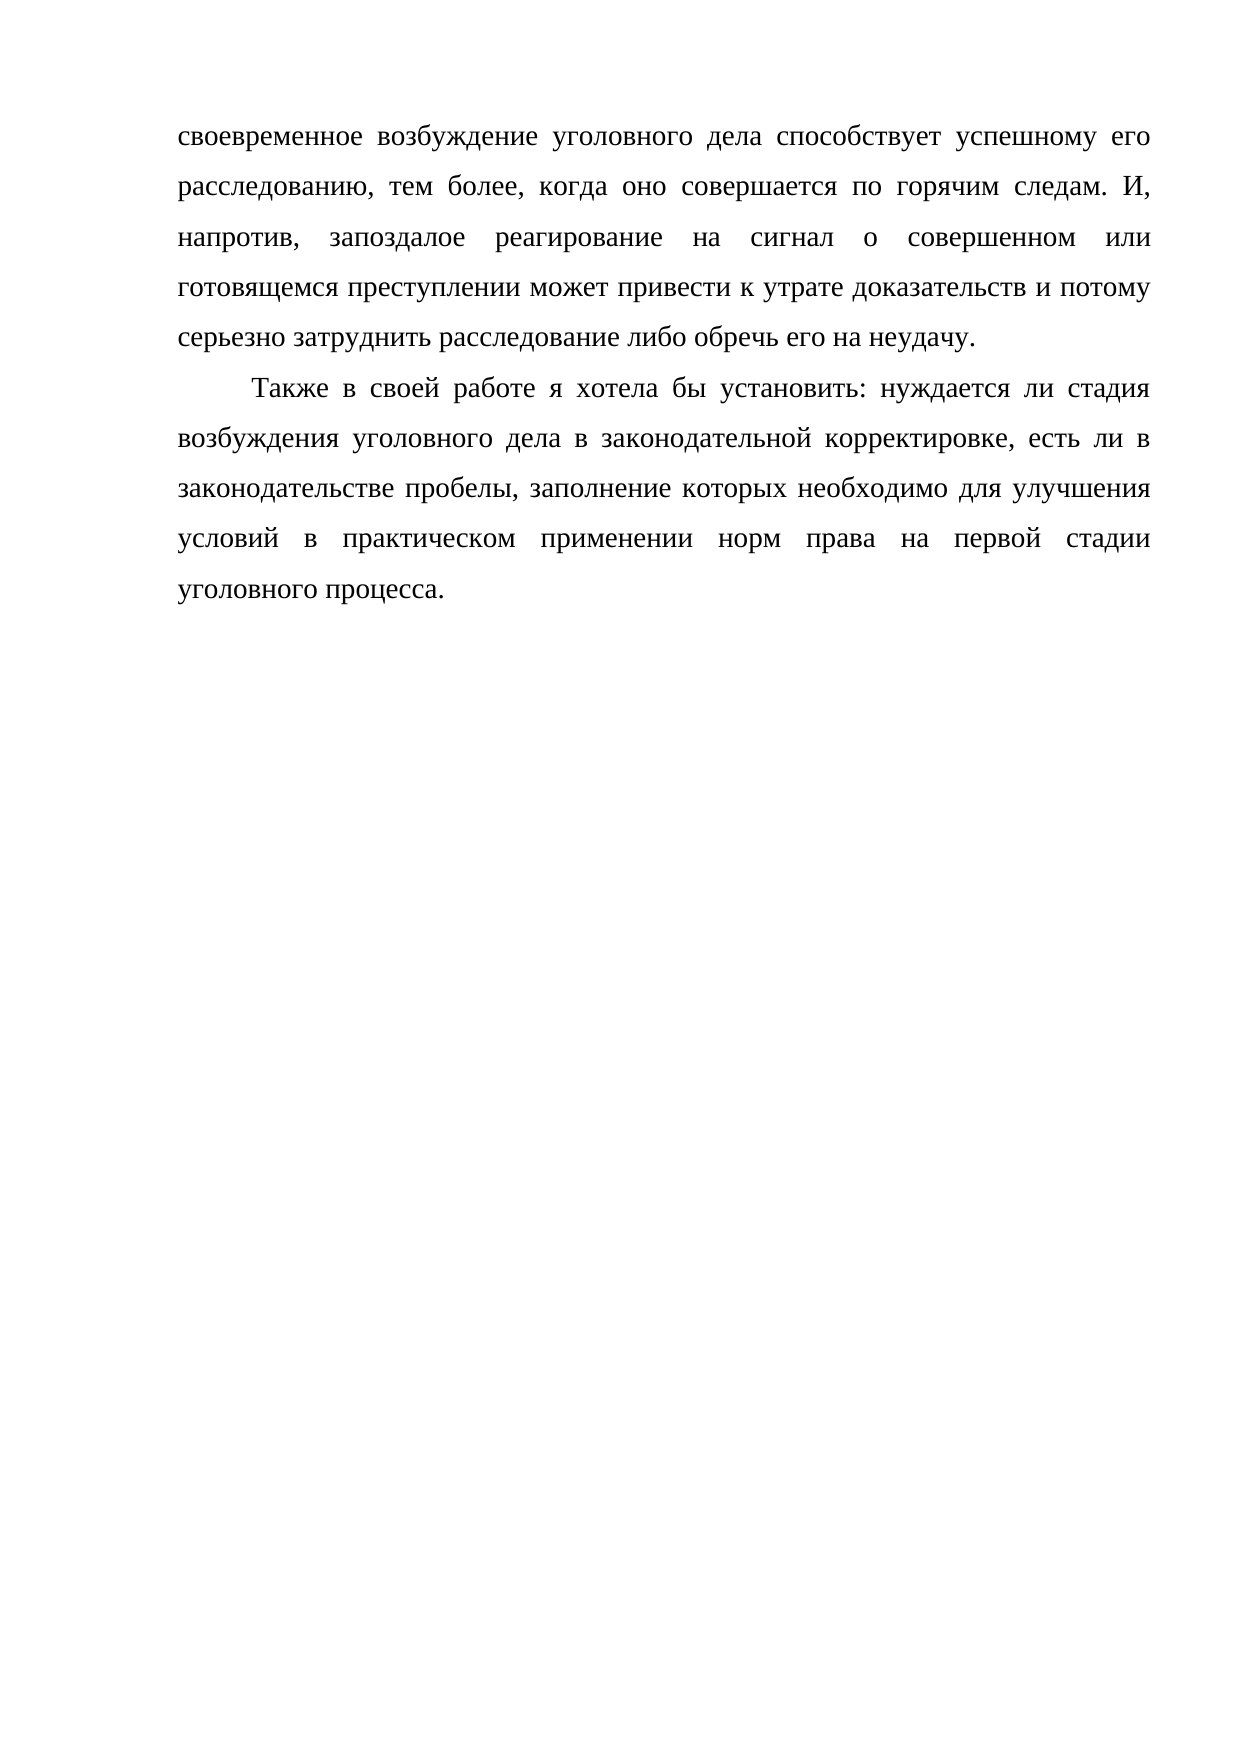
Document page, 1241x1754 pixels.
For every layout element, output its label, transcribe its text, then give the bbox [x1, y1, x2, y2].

text Также в своей работе я хотела бы установить: нуждается ли стадия возбуждения уголовного дела в законодательной корректировке, есть ли в законодательстве пробелы, заполнение которых необходимо для улучшения условий в практическом применении норм права на первой стадии уголовного процесса. [177, 370, 1152, 604]
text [177, 118, 1152, 353]
